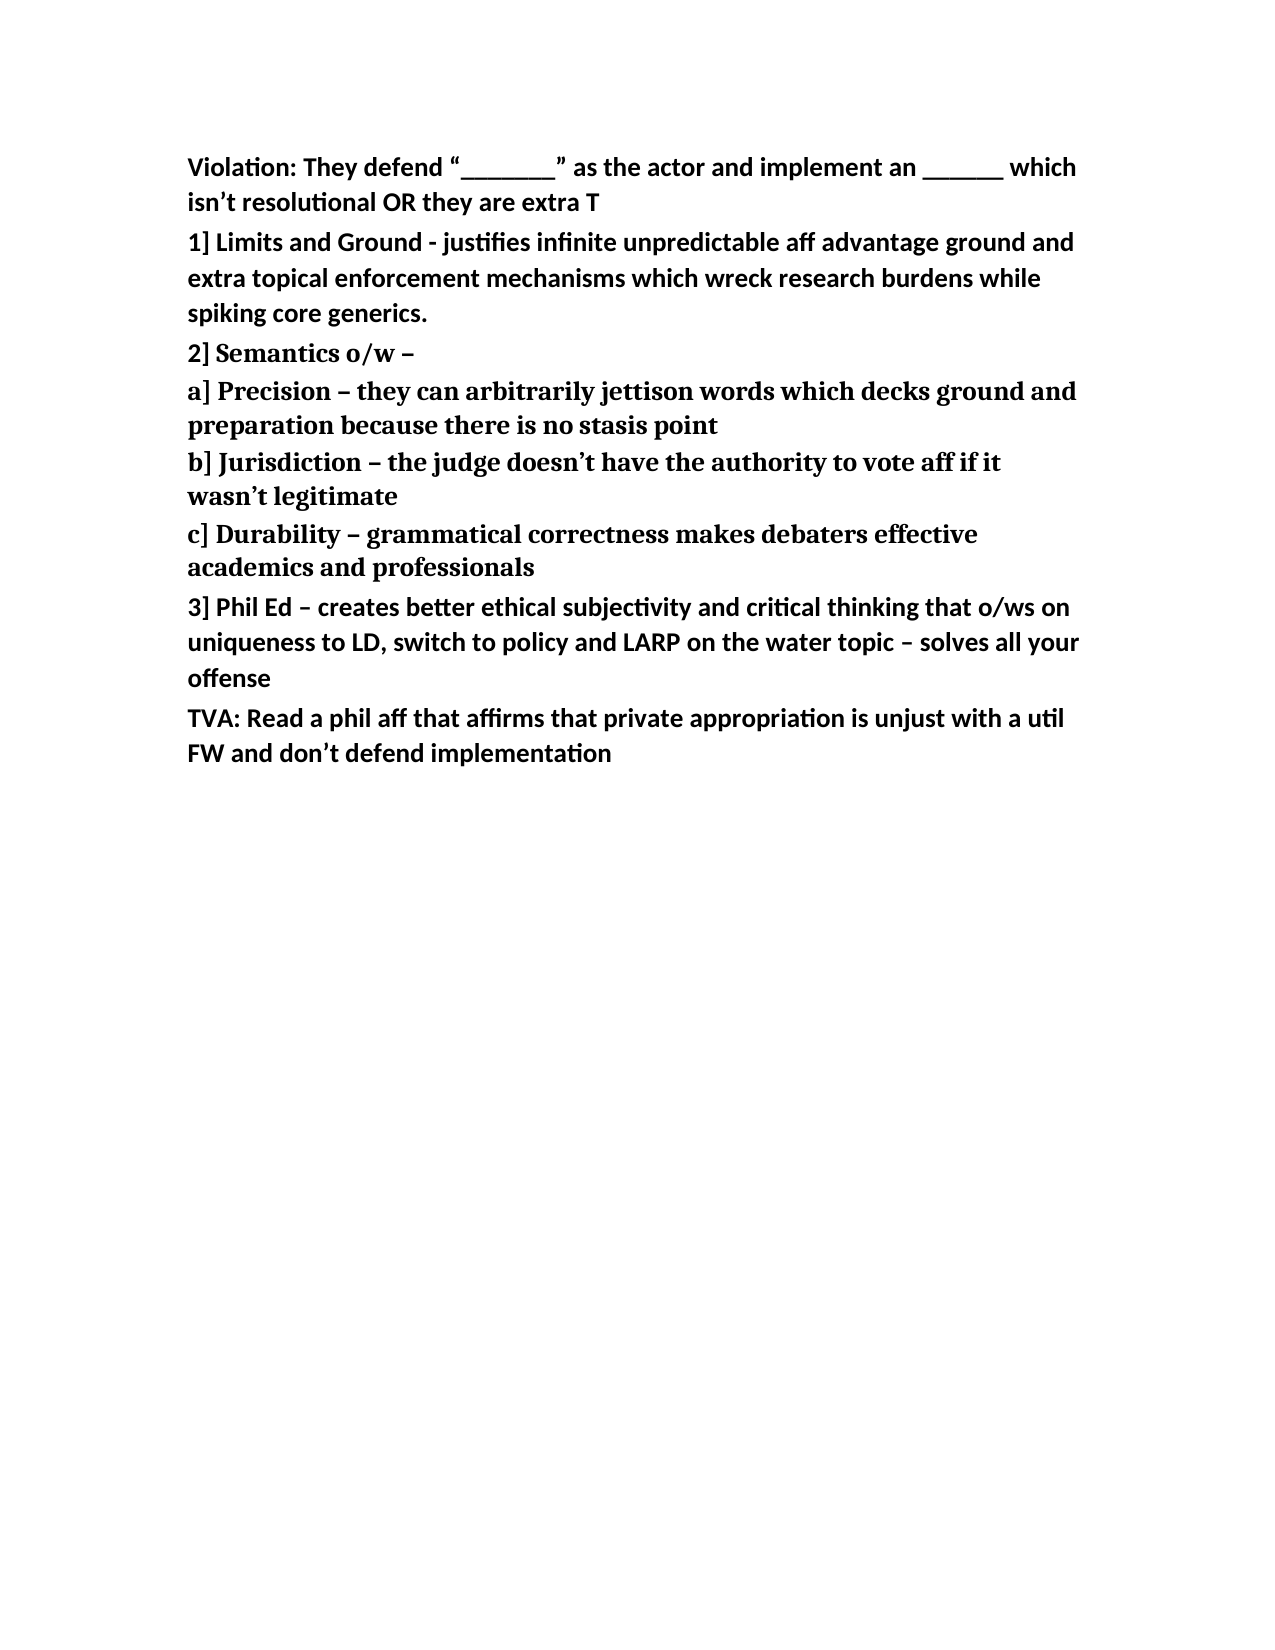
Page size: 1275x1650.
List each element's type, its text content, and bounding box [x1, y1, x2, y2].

subtitle c] Durability – grammatical correctness makes debaters effective academics and professionals [187, 519, 1087, 583]
subtitle 3] Phil Ed – creates better ethical subjectivity and critical thinking that o/ws on uniqueness to LD, switch to policy and LARP on the water topic – solves all your offense [187, 590, 1087, 694]
subtitle a] Precision – they can arbitrarily jettison words which decks ground and preparation because there is no stasis point [187, 376, 1087, 441]
subtitle Violation: They defend “_______” as the actor and implement an ______ which isn’t resolutional OR they are extra T [187, 150, 1087, 219]
subtitle TVA: Read a phil aff that affirms that private appropriation is unjust with a util FW and don’t defend implementation [187, 701, 1087, 770]
subtitle b] Jurisdiction – the judge doesn’t have the authority to vote aff if it wasn’t legitimate [187, 447, 1087, 512]
subtitle 1] Limits and Ground - justifies infinite unpredictable aff advantage ground and extra topical enforcement mechanisms which wreck research burdens while spiking core generics. [187, 225, 1087, 330]
subtitle 2] Semantics o/w – [187, 336, 1087, 369]
